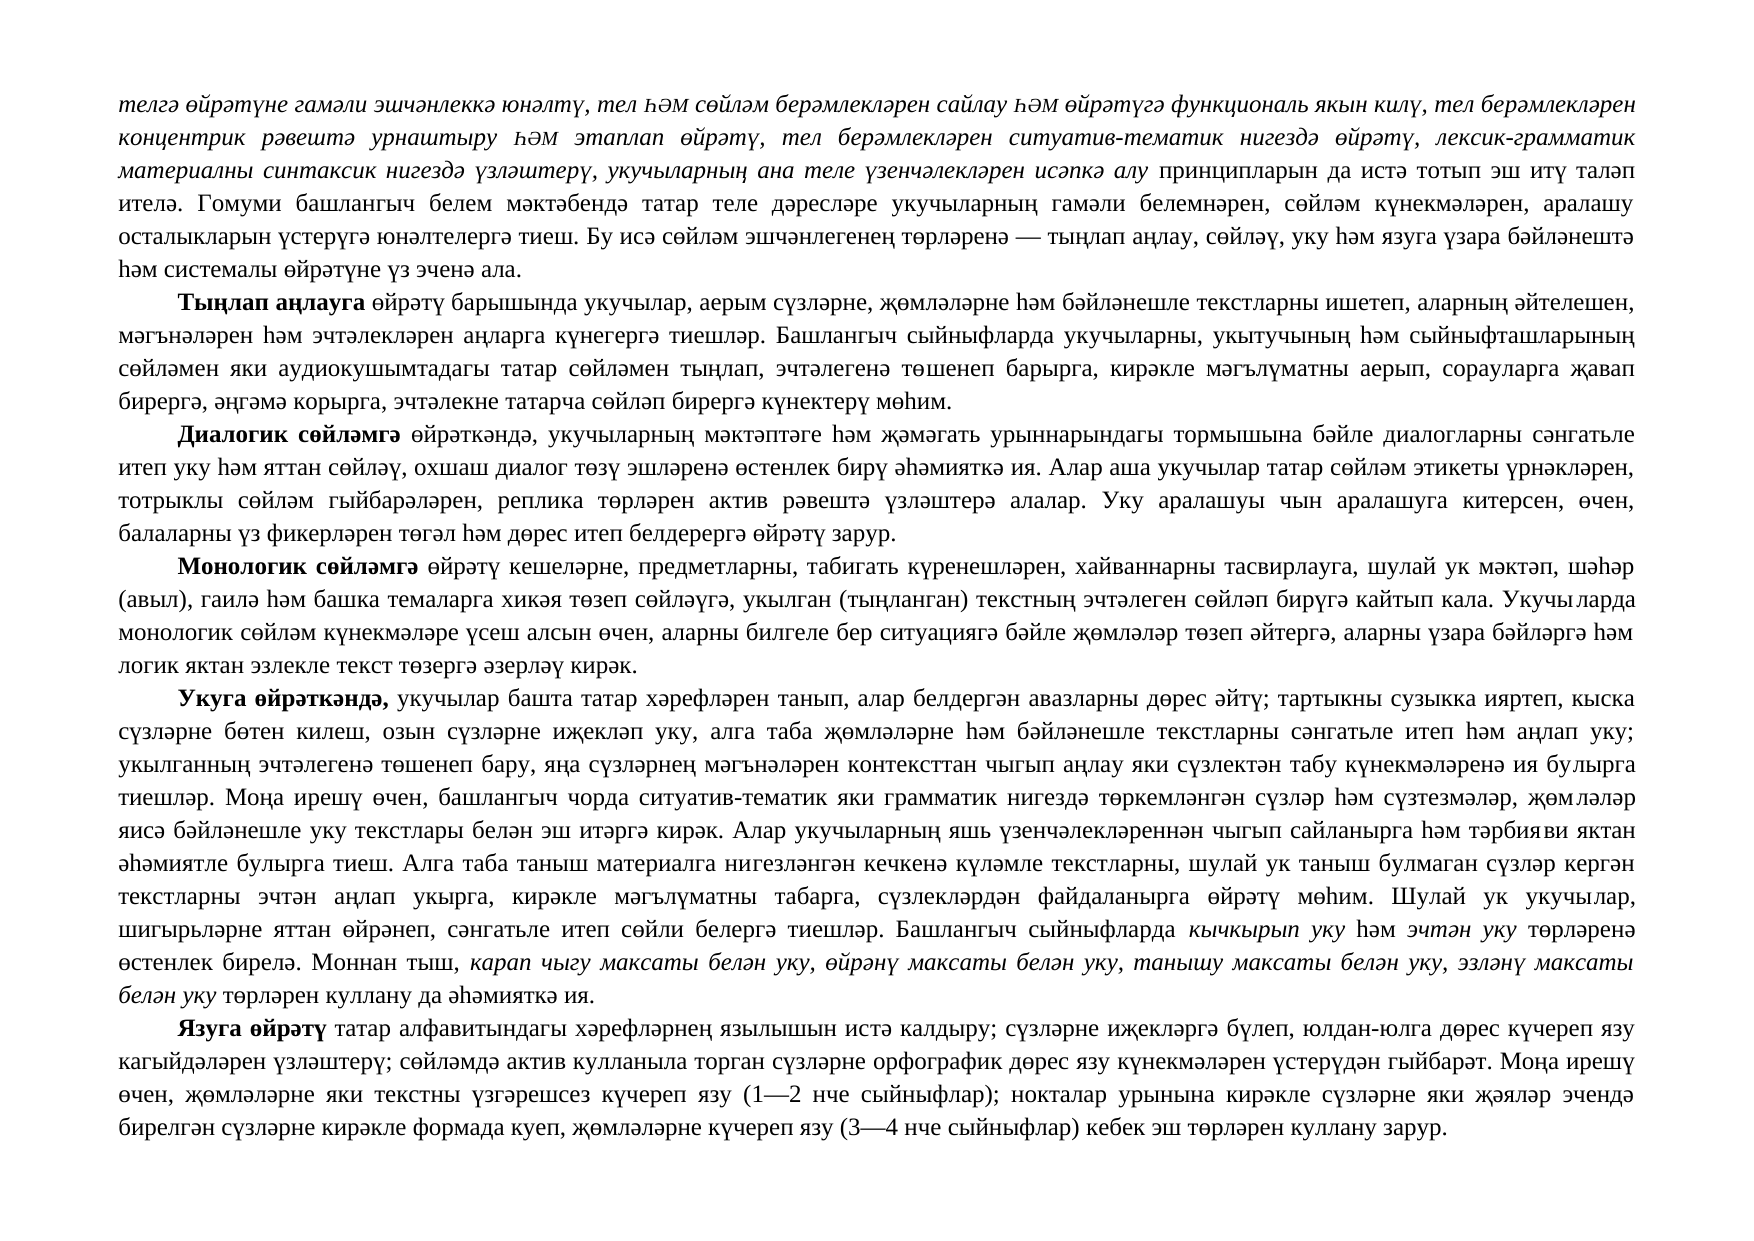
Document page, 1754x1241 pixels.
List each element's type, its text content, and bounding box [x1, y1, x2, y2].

text Язуга өйрәтү татар алфавитындагы хәрефләрнең язылышын истә калдыру; сүзләрне иҗекләргә бүлеп, юлдан-юлга дөрес күчереп язу кагыйдәләрен үзләштерү; сөйләмдә актив кулланыла торган сүзләрне орфографик дөрес язу күнекмәләрен үстерүдән гыйбарәт. Моңа ирешү өчен, җөмләләрне яки текстны үзгәрешсез күчереп язу (1—2 нче сыйныфлар); нокталар урынына кирәкле сүзләрне яки җәяләр эчендә бирелгән сүзләрне кирәкле формада куеп, җөмләләрне күчереп язу (3—4 нче сыйныфлар) кебек эш төрләрен куллану зарур. [118, 1013, 1636, 1141]
text Диалогик сөйләмгә өйрәткәндә, укучыларның мәктәптәге һәм җәмәгать урыннарындагы тормышына бәйле диалогларны сәнгатьле итеп уку һәм яттан сөйләү, охшаш диалог төзү эшләренә өстенлек бирү әһәмияткә ия. Алар аша укучылар татар сөйләм этикеты үрнәкләрен, тотрыклы сөйләм гыйбарәләрен, реплика төрләрен актив рәвештә үзләштерә алалар. Уку аралашуы чын аралашуга китерсен, өчен, балаларны үз фикерләрен төгәл һәм дөрес итеп белдерергә өйрәтү зарур. [118, 419, 1636, 547]
text Тыңлап аңлауга өйрәтү барышында укучылар, аерым сүзләрне, җөмләләрне һәм бәйләнешле текстларны ишетеп, аларның әйтелешен, мәгънәләрен һәм эчтәлекләрен аңларга күнегергә тиешләр. Башлангыч сыйныфларда укучыларны, укытучының һәм сыйныфташларының сөйләмен яки аудиокушымтадагы татар сөйләмен тыңлап, эчтәлегенә төшенеп барырга, кирәкле мәгълүматны аерып, сорауларга җавап бирергә, әңгәмә корырга, эчтәлекне татарча сөйләп бирергә күнектерү мөһим. [118, 287, 1636, 414]
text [118, 89, 1636, 282]
text Укуга өйрәткәндә, укучылар башта татар хәрефләрен танып, алар белдергән авазларны дөрес әйтү; тартыкны сузыкка ияртеп, кыска сүзләрне бөтен килеш, озын сүзләрне иҗекләп уку, алга таба җөмләләрне һәм бәйләнешле текстларны сәнгатьле итеп һәм аңлап уку; укылганның эчтәлегенә төшенеп бару, яңа сүзләрнең мәгънәләрен контексттан чыгып аңлау яки сүзлектән табу күнекмәләренә ия булырга тиешләр. Моңа ирешү өчен, башлангыч чорда ситуатив-тематик яки грамматик нигездә төркемләнгән сүзләр һәм сүзтезмәләр, җөмләләр яисә бәйләнешле уку текстлары белән эш итәргә кирәк. Алар укучыларның яшь үзенчәлекләреннән чыгып сайланырга һәм тәрбияви яктан әһәмиятле булырга тиеш. Алга таба таныш материалга нигезләнгән кечкенә күләмле текстларны, шулай ук таныш булмаган сүзләр кергән текстларны эчтән аңлап укырга, кирәкле мәгълүматны табарга, сүзлекләрдән файдаланырга өйрәтү мөһим. Шулай ук укучылар, шигырьләрне яттан өйрәнеп, сәнгатьле итеп сөйли белергә тиешләр. Башлангыч сыйныфларда кычкырып уку һәм эчтән уку төрләренә өстенлек бирелә. Моннан тыш, карап чыгу максаты белән уку, өйрәнү максаты белән уку, танышу максаты белән уку, эзләнү максаты белән уку төрләрен куллану да әһәмияткә ия. [118, 683, 1636, 1009]
text Монологик сөйләмгә өйрәтү кешеләрне, предметларны, табигать күренешләрен, хайваннарны тасвирлауга, шулай ук мәктәп, шәһәр (авыл), гаилә һәм башка темаларга хикәя төзеп сөйләүгә, укылган (тыңланган) текстның эчтәлеген сөйләп бирүгә кайтып кала. Укучыларда монологик сөйләм күнекмәләре үсеш алсын өчен, аларны билгеле бер ситуациягә бәйле җөмләләр төзеп әйтергә, аларны үзара бәйләргә һәм логик яктан эзлекле текст төзергә әзерләү кирәк. [118, 551, 1636, 679]
